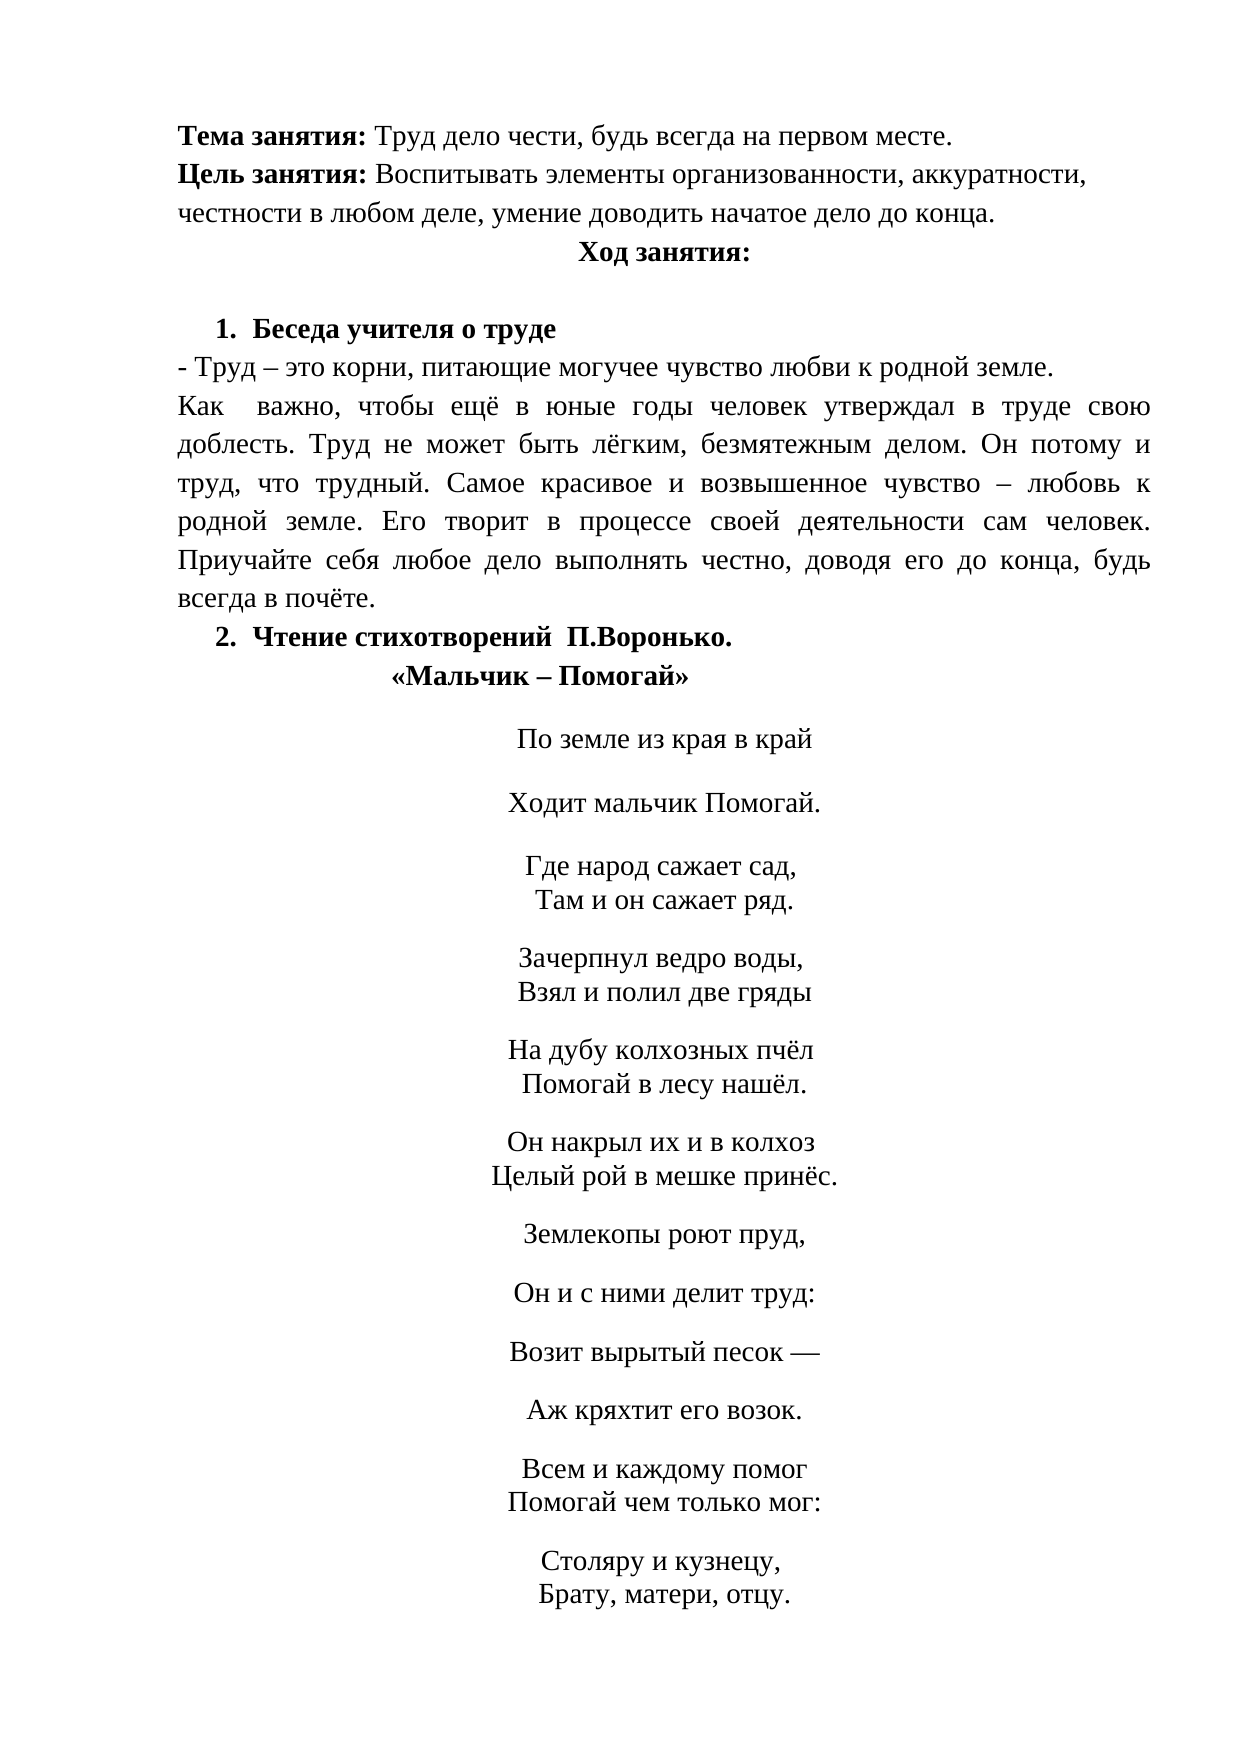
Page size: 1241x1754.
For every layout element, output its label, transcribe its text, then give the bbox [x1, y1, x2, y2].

text Всем и каждому помог Помогай чем только мог: [177, 1451, 1152, 1518]
list «Мальчик – Помогай» [252, 658, 1152, 691]
text - Труд – это корни, питающие могучее чувство любви к родной земле. [177, 349, 1152, 383]
text Где народ сажает сад, Там и он сажает ряд. [177, 848, 1152, 915]
text По земле из края в край [177, 721, 1152, 755]
text Столяру и кузнецу, Брату, матери, отцу. [177, 1543, 1152, 1610]
text Он и с ними делит труд: [177, 1275, 1152, 1309]
list Чтение стихотворений П.Воронько. [215, 619, 1152, 653]
text Ходит мальчик Помогай. [177, 785, 1152, 818]
text Аж кряхтит его возок. [177, 1392, 1152, 1426]
text Возит вырытый песок — [177, 1334, 1152, 1367]
text Тема занятия: Труд дело чести, будь всегда на первом месте. [177, 118, 1152, 152]
text Цель занятия: Воспитывать элементы организованности, аккуратности, честности в любом деле, умение доводить начатое дело до конца. [177, 157, 1152, 229]
text Землекопы роют пруд, [177, 1217, 1152, 1250]
text Как важно, чтобы ещё в юные годы человек утверждал в труде свою доблесть. Труд не может быть лёгким, безмятежным делом. Он потому и труд, что трудный. Самое красивое и возвышенное чувство – любовь к родной земле. Его творит в процессе своей деятельности сам человек. Приучайте себя любое дело выполнять честно, доводя его до конца, будь всегда в почёте. [177, 388, 1152, 614]
text Он накрыл их и в колхоз Целый рой в мешке принёс. [177, 1124, 1152, 1192]
text На дубу колхозных пчёл Помогай в лесу нашёл. [177, 1032, 1152, 1099]
text Зачерпнул ведро воды, Взял и полил две гряды [177, 940, 1152, 1007]
list Беседа учителя о труде [215, 311, 1152, 344]
text Ход занятия: [177, 234, 1152, 267]
